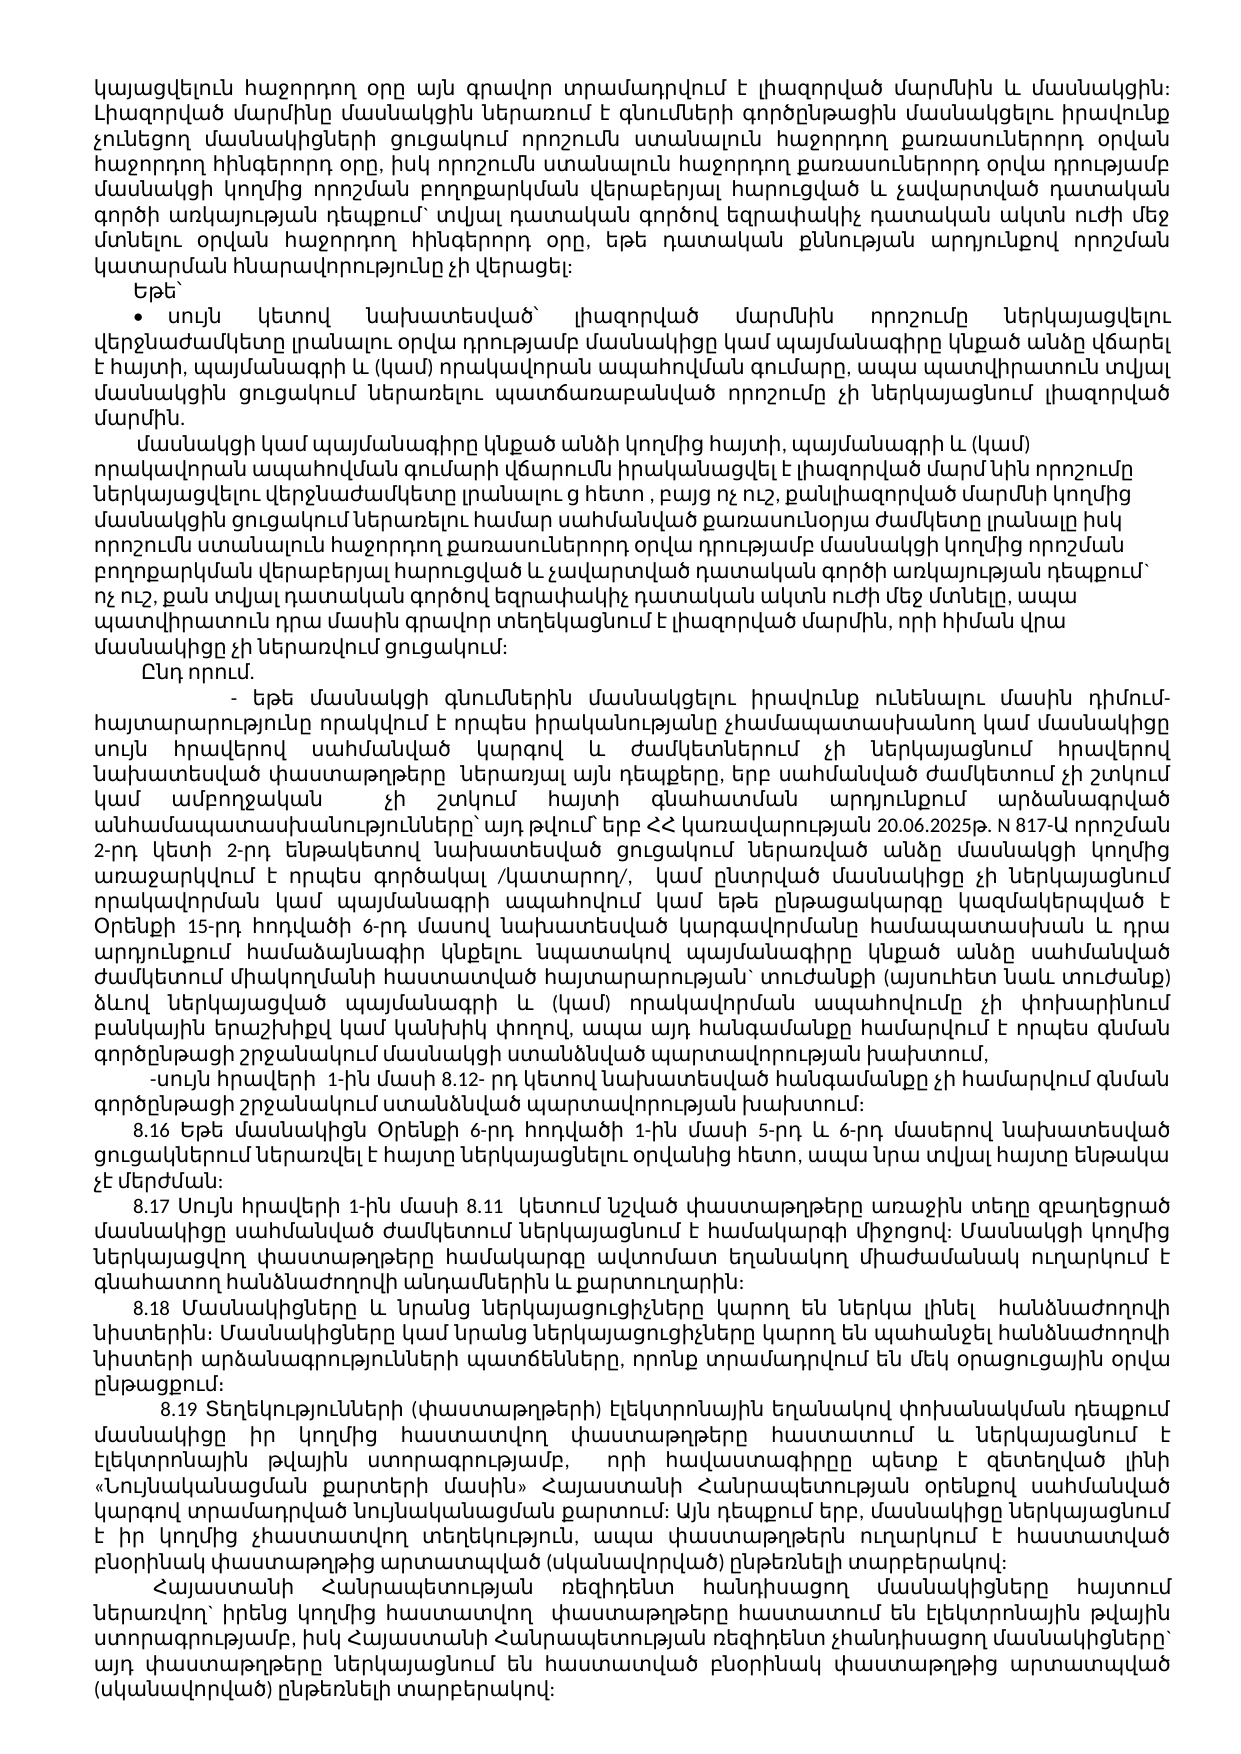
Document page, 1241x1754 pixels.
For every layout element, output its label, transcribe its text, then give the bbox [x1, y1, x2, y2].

text Եթե՝ [94, 278, 1171, 304]
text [94, 75, 1171, 278]
text 8.18 Մասնակիցները և նրանց ներկայացուցիչները կարող են ներկա լինել հանձնաժողովի նիստերին։ Մասնակիցները կամ նրանց ներկայացուցիչները կարող են պահանջել հանձնաժողովի նիստերի արձանագրությունների պատճենները, որոնք տրամադրվում են մեկ օրացուցային օրվա ընթացքում։ [94, 1295, 1171, 1397]
text 8.17 Սույն հրավերի 1-ին մասի 8.11 կետում նշված փաստաթղթերը առաջին տեղը զբաղեցրած մասնակիցը սահմանված ժամկետում ներկայացնում է համակարգի միջոցով: Մասնակցի կողմից ներկայացվող փաստաթղթերը համակարգը ավտոմատ եղանակող միաժամանակ ուղարկում է գնահատող հանձնաժողովի անդամներին և քարտուղարին: [94, 1193, 1171, 1295]
text 8.19 Տեղեկությունների (փաստաթղթերի) էլեկտրոնային եղանակով փոխանակման դեպքում մասնակիցը իր կողմից հաստատվող փաստաթղթերը հաստատում և ներկայացնում է էլեկտրոնային թվային ստորագրությամբ, որի հավաստագիրըը պետք է զետեղված լինի «Նույնականացման քարտերի մասին» Հայաստանի Հանրապետության օրենքով սահմանված կարգով տրամադրված նույնականացման քարտում: Այն դեպքում երբ, մասնակիցը ներկայացնում է իր կողմից չհաստատվող տեղեկություն, ապա փաստաթղթերն ուղարկում է հաստատված բնօրինակ փաստաթղթից արտատպված (սկանավորված) ընթեռնելի տարբերակով: [94, 1397, 1171, 1574]
text մասնակցի կամ պայմանագիրը կնքած անձի կողմից հայտի, պայմանագրի և (կամ) որակավորան ապահովման գումարի վճարումն իրականացվել է լիազորված մարմ նին որոշումը ներկայացվելու վերջնաժամկետը լրանալու ց հետո , բայց ոչ ուշ, քանլիազորված մարմնի կողմից մասնակցին ցուցակում ներառելու համար սահմանված քառասունօրյա ժամկետը լրանալը իսկ որոշումն ստանալուն հաջորդող քառասուներորդ օրվա դրությամբ մասնակցի կողմից որոշման բողոքարկման վերաբերյալ հարուցված և չավարտված դատական գործի առկայության դեպքում` ոչ ուշ, քան տվյալ դատական գործով եզրափակիչ դատական ակտն ուժի մեջ մտնելը, ապա պատվիրատուն դրա մասին գրավոր տեղեկացնում է լիազորված մարմին, որի հիման վրա մասնակիցը չի ներառվում ցուցակում: [94, 431, 1171, 659]
text 8.16 Եթե մասնակիցն Օրենքի 6-րդ հոդվածի 1-ին մասի 5-րդ և 6-րդ մասերով նախատեսված ցուցակներում ներառվել է հայտը ներկայացնելու օրվանից հետո, ապա նրա տվյալ հայտը ենթակա չէ մերժման: [94, 1117, 1171, 1193]
text Ընդ որում. [94, 659, 1171, 685]
text -սույն հրավերի 1-ին մասի 8.12- րդ կետով նախատեսված հանգամանքը չի համարվում գնման գործընթացի շրջանակում ստանձնված պարտավորության խախտում: [94, 1066, 1171, 1117]
text Հայաստանի Հանրապետության ռեզիդենտ հանդիսացող մասնակիցները հայտում ներառվող` իրենց կողմից հաստատվող փաստաթղթերը հաստատում են էլեկտրոնային թվային ստորագրությամբ, իսկ Հայաստանի Հանրապետության ռեզիդենտ չհանդիսացող մասնակիցները` այդ փաստաթղթերը ներկայացնում են հաստատված բնօրինակ փաստաթղթից արտատպված (սկանավորված) ընթեռնելի տարբերակով: [94, 1574, 1171, 1702]
text • սույն կետով նախատեսված՝ լիազորված մարմնին որոշումը ներկայացվելու վերջնաժամկետը լրանալու օրվա դրությամբ մասնակիցը կամ պայմանագիրը կնքած անձը վճարել է հայտի, պայմանագրի և (կամ) որակավորան ապահովման գումարը, ապա պատվիրատուն տվյալ մասնակցին ցուցակում ներառելու պատճառաբանված որոշումը չի ներկայացնում լիազորված մարմին. [94, 304, 1171, 431]
text - եթե մասնակցի գնումներին մասնակցելու իրավունք ունենալու մասին դիմում-հայտարարությունը որակվում է որպես իրականությանը չհամապատասխանող կամ մասնակիցը սույն հրավերով սահմանված կարգով և ժամկետներում չի ներկայացնում հրավերով նախատեսված փաստաթղթերը ներառյալ այն դեպքերը, երբ սահմանված ժամկետում չի շտկում կամ ամբողջական չի շտկում հայտի գնահատման արդյունքում արձանագրված անհամապատասխանությունները՝ այդ թվում՝ երբ ՀՀ կառավարության 20.06.2025թ. N 817-Ա որոշման 2-րդ կետի 2-րդ ենթակետով նախատեսված ցուցակում ներառված անձը մասնակցի կողմից առաջարկվում է որպես գործակալ /կատարող/, կամ ընտրված մասնակիցը չի ներկայացնում որակավորման կամ պայմանագրի ապահովում կամ եթե ընթացակարգը կազմակերպված է Օրենքի 15-րդ հոդվածի 6-րդ մասով նախատեսված կարգավորմանը համապատասխան և դրա արդյունքում համաձայնագիր կնքելու նպատակով պայմանագիրը կնքած անձը սահմանված ժամկետում միակողմանի հաստատված հայտարարության` տուժանքի (այսուհետ նաև տուժանք) ձևով ներկայացված պայմանագրի և (կամ) որակավորման ապահովումը չի փոխարինում բանկային երաշխիքվ կամ կանխիկ փողով, ապա այդ հանգամանքը համարվում է որպես գնման գործընթացի շրջանակում մասնակցի ստանձնված պարտավորության խախտում, [94, 685, 1171, 1066]
